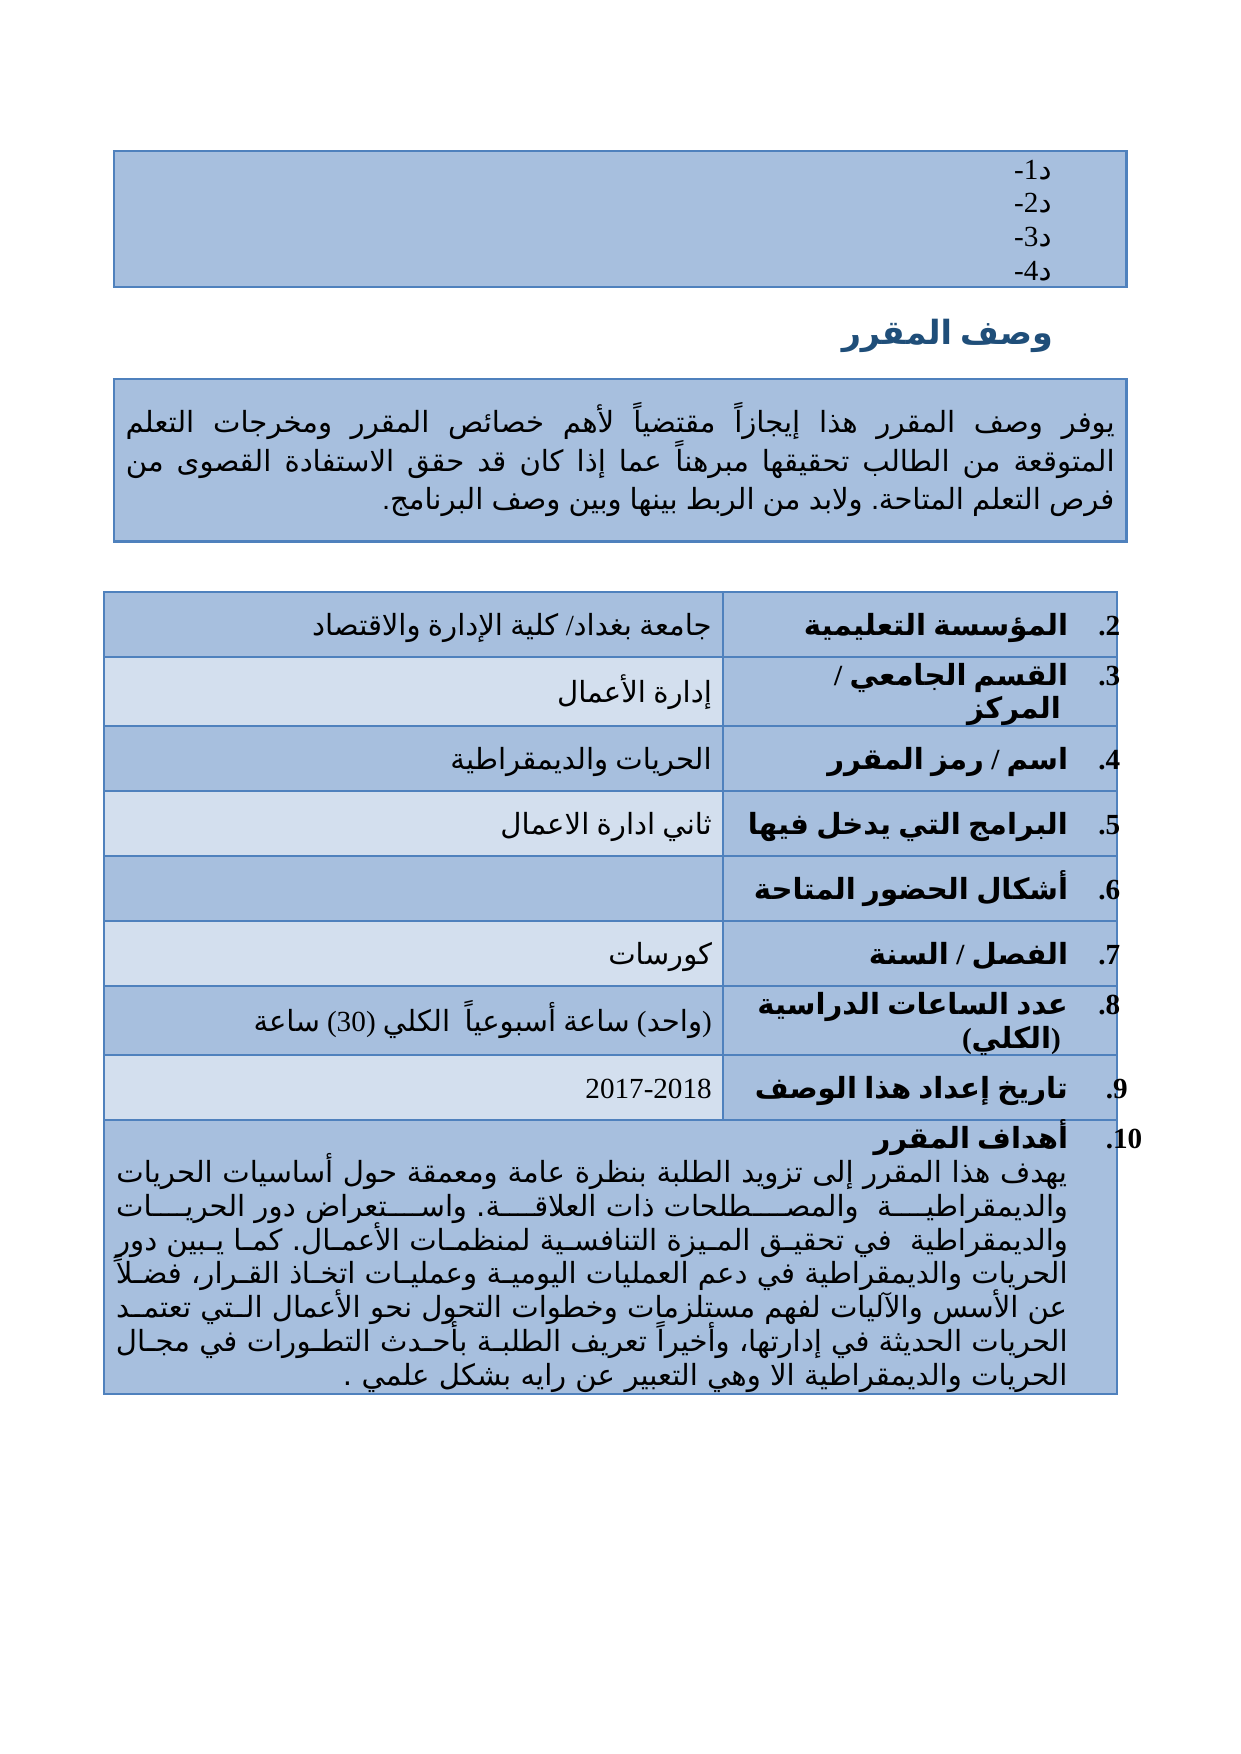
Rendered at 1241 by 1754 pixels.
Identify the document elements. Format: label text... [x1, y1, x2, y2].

table_cell 2017-2018 [105, 1056, 722, 1119]
table_header يوفر وصف المقرر هذا إيجازاً مقتضياً لأهم خصائص المقرر ومخرجات التعلم المتوقعة من الطالب تحقيقها مبرهناً عما إذا كان قد حقق الاستفادة القصوى من فرص التعلم المتاحة. ولابد من الربط بينها وبين وصف البرنامج. [115, 380, 1125, 540]
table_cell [115, 152, 1125, 286]
table_cell البرامج التي يدخل فيها [724, 792, 1116, 855]
table_cell ثاني ادارة الاعمال [105, 792, 722, 855]
table_header المؤسسة التعليمية [724, 593, 1116, 656]
table_cell اسم / رمز المقرر [724, 727, 1116, 790]
table_cell (واحد) ساعة أسبوعياً الكلي (30) ساعة [105, 987, 722, 1054]
table_cell تاريخ إعداد هذا الوصف [724, 1056, 1116, 1119]
text وصف المقرر [187, 313, 1053, 352]
table_cell أشكال الحضور المتاحة [724, 857, 1116, 920]
table_cell الحريات والديمقراطية [105, 727, 722, 790]
table_cell كورسات [105, 922, 722, 985]
table_header جامعة بغداد/ كلية الإدارة والاقتصاد [105, 593, 722, 656]
table_cell الفصل / السنة [724, 922, 1116, 985]
table_cell أهداف المقرر يهدف هذا المقرر إلى تزويد الطلبة بنظرة عامة ومعمقة حول أساسيات الحريات والديمقراطية والمصطلحات ذات العلاقة. واستعراض دور الحريات والديمقراطية في تحقيق الميزة التنافسية لمنظمات الأعمال. كما يبين دور الحريات والديمقراطية في دعم العمليات اليومية وعمليات اتخاذ القرار، فضلاً عن الأسس والآليات لفهم مستلزمات وخطوات التحول نحو الأعمال التي تعتمد الحريات الحديثة في إدارتها، وأخيراً تعريف الطلبة بأحدث التطورات في مجال الحريات والديمقراطية الا وهي التعبير عن رايه بشكل علمي . [105, 1121, 1116, 1393]
table_cell القسم الجامعي / المركز [724, 658, 1116, 725]
table_cell عدد الساعات الدراسية (الكلي) [724, 987, 1116, 1054]
table_cell إدارة الأعمال [105, 658, 722, 725]
table_cell [105, 857, 722, 920]
